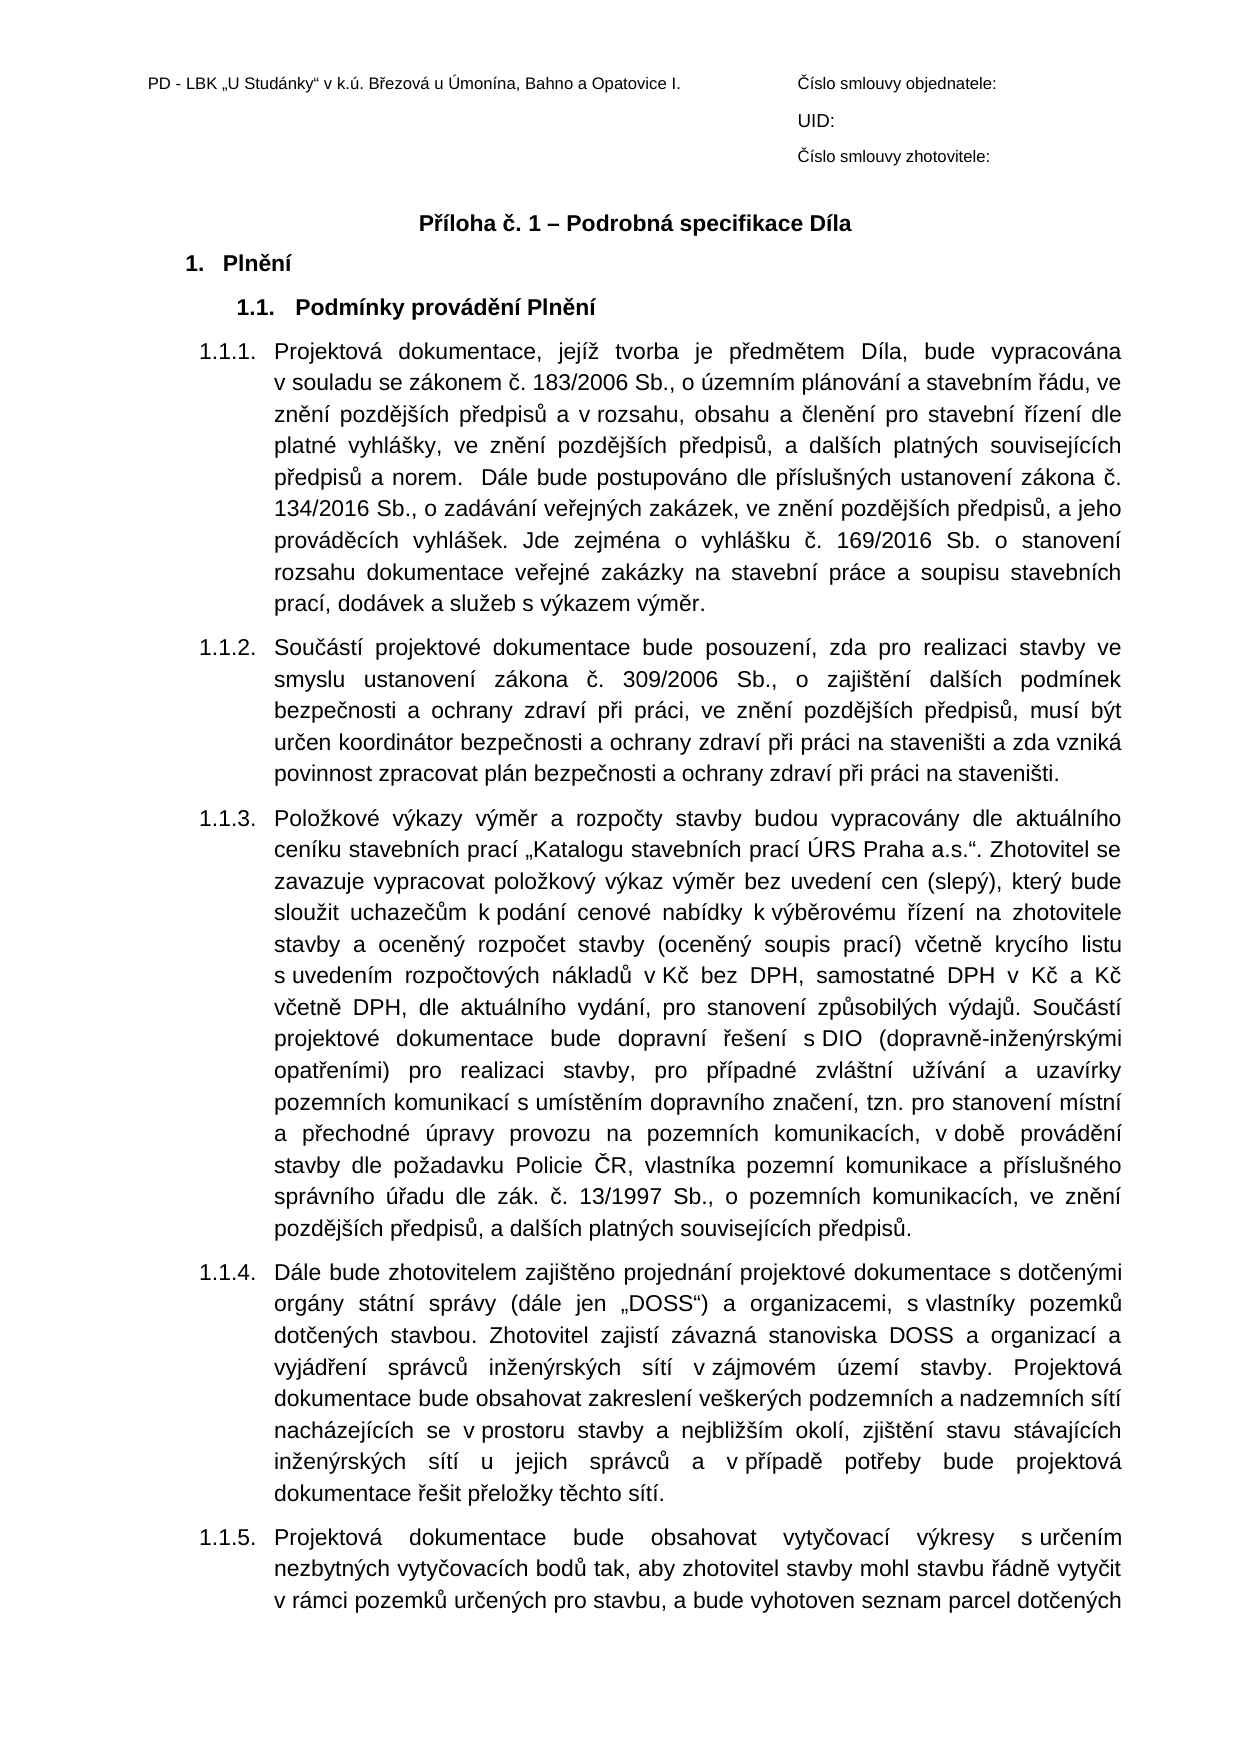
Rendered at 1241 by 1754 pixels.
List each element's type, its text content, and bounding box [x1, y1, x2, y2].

list Položkové výkazy výměr a rozpočty stavby budou vypracovány dle aktuálního ceníku stavebních prací „Katalogu stavebních prací ÚRS Praha a.s.“. Zhotovitel se zavazuje vypracovat položkový výkaz výměr bez uvedení cen (slepý), který bude sloužit uchazečům k podání cenové nabídky k výběrovému řízení na zhotovitele stavby a oceněný rozpočet stavby (oceněný soupis prací) včetně krycího listu s uvedením rozpočtových nákladů v Kč bez DPH, samostatné DPH v Kč a Kč včetně DPH, dle aktuálního vydání, pro stanovení způsobilých výdajů. Součástí projektové dokumentace bude dopravní řešení s DIO (dopravně-inženýrskými opatřeními) pro realizaci stavby, pro případné zvláštní užívání a uzavírky pozemních komunikací s umístěním dopravního značení, tzn. pro stanovení místní a přechodné úpravy provozu na pozemních komunikacích, v době provádění stavby dle požadavku Policie ČR, vlastníka pozemní komunikace a příslušného správního úřadu dle zák. č. 13/1997 Sb., o pozemních komunikacích, ve znění pozdějších předpisů, a dalších platných souvisejících předpisů. [199, 804, 1122, 1241]
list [199, 1524, 1122, 1613]
list Dále bude zhotovitelem zajištěno projednání projektové dokumentace s dotčenými orgány státní správy (dále jen „DOSS“) a organizacemi, s vlastníky pozemků dotčených stavbou. Zhotovitel zajistí závazná stanoviska DOSS a organizací a vyjádření správců inženýrských sítí v zájmovém území stavby. Projektová dokumentace bude obsahovat zakreslení veškerých podzemních a nadzemních sítí nacházejících se v prostoru stavby a nejbližším okolí, zjištění stavu stávajících inženýrských sítí u jejich správců a v případě potřeby bude projektová dokumentace řešit přeložky těchto sítí. [199, 1259, 1122, 1506]
subtitle Příloha č. 1 – Podrobná specifikace Díla [148, 208, 1122, 237]
list Projektová dokumentace, jejíž tvorba je předmětem Díla, bude vypracována v souladu se zákonem č. 183/2006 Sb., o územním plánování a stavebním řádu, ve znění pozdějších předpisů a v rozsahu, obsahu a členění pro stavební řízení dle platné vyhlášky, ve znění pozdějších předpisů, a dalších platných souvisejících předpisů a norem. Dále bude postupováno dle příslušných ustanovení zákona č. 134/2016 Sb., o zadávání veřejných zakázek, ve znění pozdějších předpisů, a jeho prováděcích vyhlášek. Jde zejména o vyhlášku č. 169/2016 Sb. o stanovení rozsahu dokumentace veřejné zakázky na stavební práce a soupisu stavebních prací, dodávek a služeb s výkazem výměr. [199, 338, 1122, 616]
list Plnění [185, 249, 1122, 276]
list Podmínky provádění Plnění [236, 293, 1122, 320]
list Součástí projektové dokumentace bude posouzení, zda pro realizaci stavby ve smyslu ustanovení zákona č. 309/2006 Sb., o zajištění dalších podmínek bezpečnosti a ochrany zdraví při práci, ve znění pozdějších předpisů, musí být určen koordinátor bezpečnosti a ochrany zdraví při práci na staveništi a zda vzniká povinnost zpracovat plán bezpečnosti a ochrany zdraví při práci na staveništi. [199, 634, 1122, 787]
